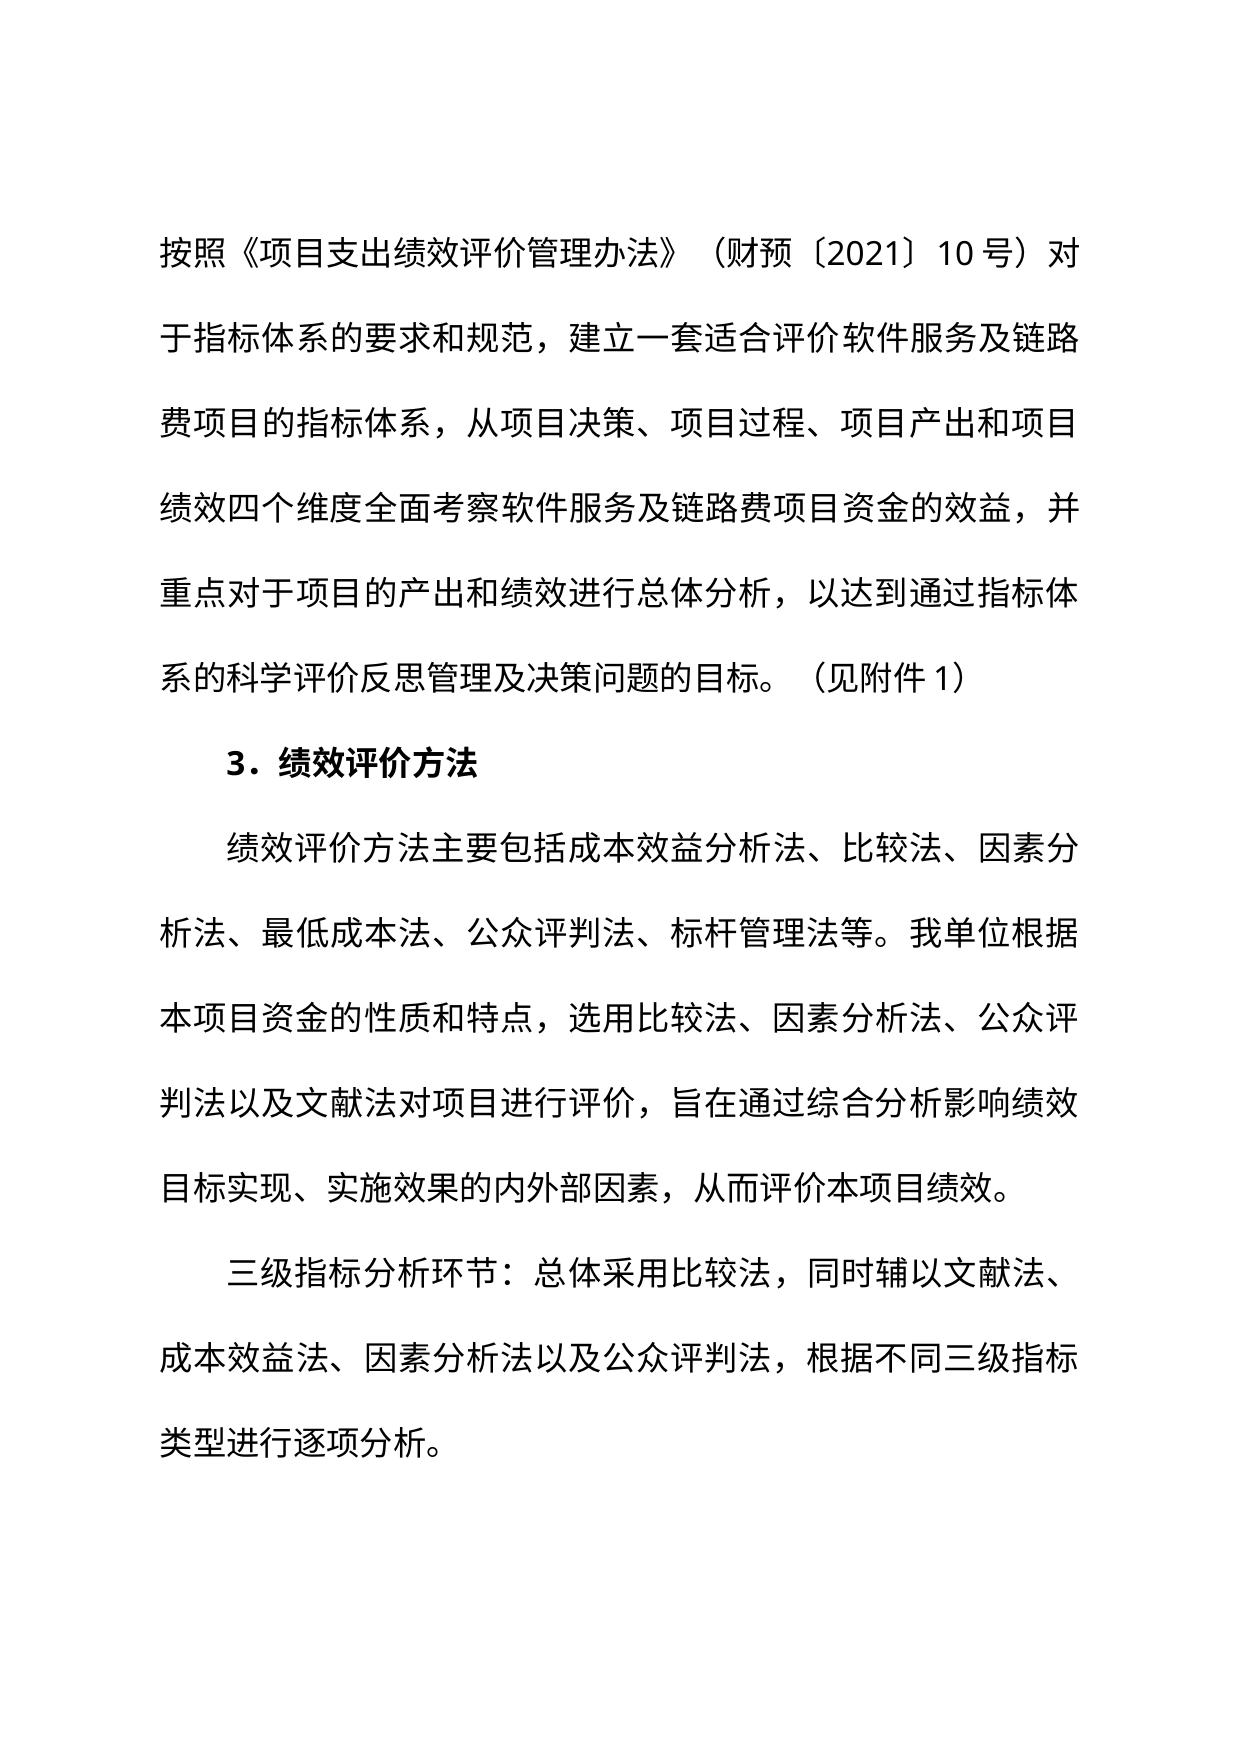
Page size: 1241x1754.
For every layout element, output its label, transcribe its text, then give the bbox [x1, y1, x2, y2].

text 绩效评价方法主要包括成本效益分析法、比较法、因素分析法、最低成本法、公众评判法、标杆管理法等。我单位根据本项目资金的性质和特点，选用比较法、因素分析法、公众评判法以及文献法对项目进行评价，旨在通过综合分析影响绩效目标实现、实施效果的内外部因素，从而评价本项目绩效。 [159, 804, 1081, 1229]
text 三级指标分析环节：总体采用比较法，同时辅以文献法、成本效益法、因素分析法以及公众评判法，根据不同三级指标类型进行逐项分析。 [159, 1229, 1085, 1548]
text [159, 209, 1081, 719]
list 绩效评价方法 [159, 719, 1081, 804]
